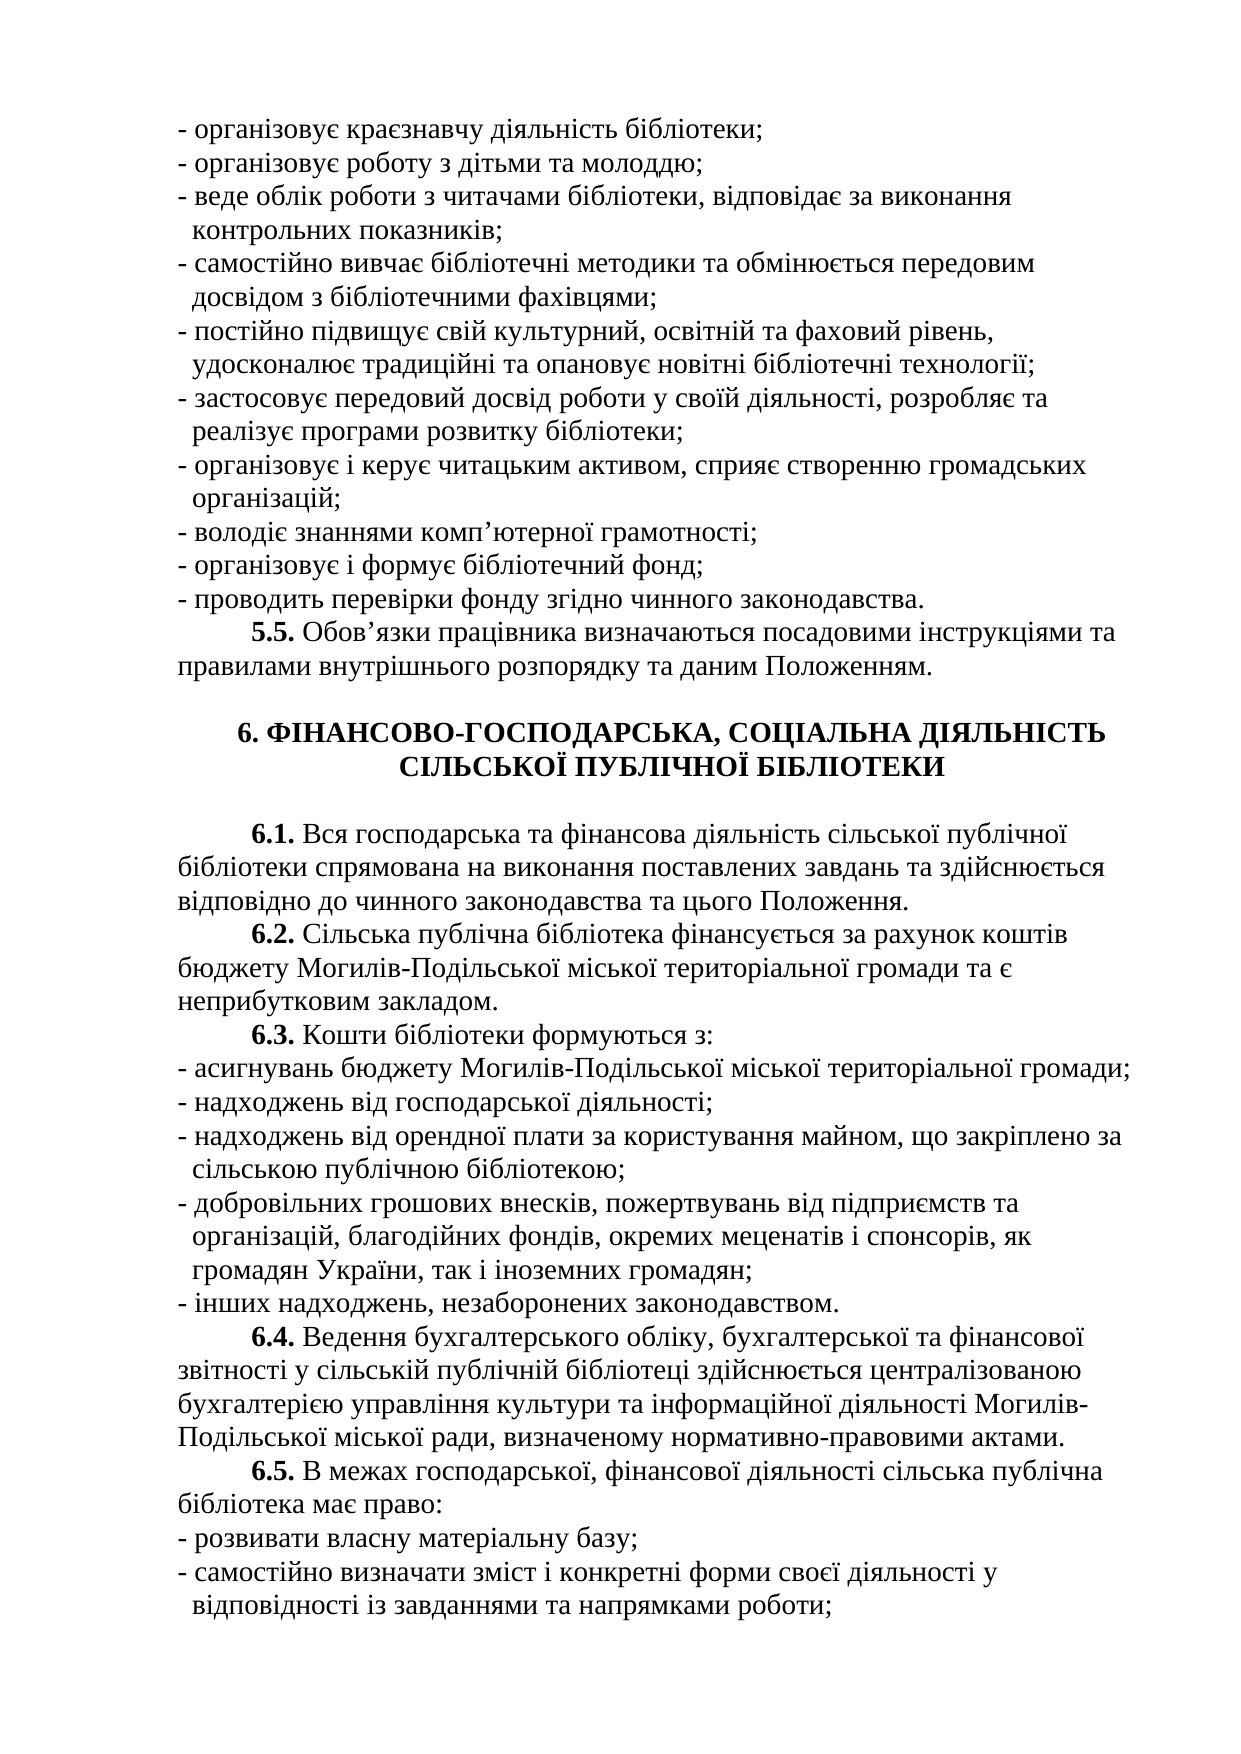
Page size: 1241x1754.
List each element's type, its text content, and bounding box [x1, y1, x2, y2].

text 6.4. Ведення бухгалтерського обліку, бухгалтерської та фінансової звітності у сільській публічній бібліотеці здійснюється централізованою бухгалтерією управління культури та інформаційної діяльності Могилів-Подільської міської ради, визначеному нормативно-правовими актами. [177, 1319, 1167, 1453]
text 6.1. Вся господарська та фінансова діяльність сільської публічної бібліотеки спрямована на виконання поставлених завдань та здійснюється відповідно до чинного законодавства та цього Положення. [177, 816, 1167, 916]
text 6. ФІНАНСОВО-ГОСПОДАРСЬКА, СОЦІАЛЬНА ДІЯЛЬНІСТЬ СІЛЬСЬКОЇ ПУБЛІЧНОЇ БІБЛІОТЕКИ [177, 715, 1167, 782]
text удосконалює традиційні та опановує новітні бібліотечні технології; [177, 346, 1167, 380]
text - надходжень від господарської діяльності; [177, 1084, 1167, 1118]
text відповідності із завданнями та напрямками роботи; [177, 1587, 1167, 1621]
text - розвивати власну матеріальну базу; [177, 1520, 1167, 1554]
text - самостійно вивчає бібліотечні методики та обмінюється передовим [177, 246, 1167, 279]
text 6.2. Сільська публічна бібліотека фінансується за рахунок коштів бюджету Могилів-Подільської міської територіальної громади та є неприбутковим закладом. [177, 916, 1167, 1017]
text громадян України, так і іноземних громадян; [177, 1252, 1167, 1285]
text контрольних показників; [177, 212, 1167, 246]
text - володіє знаннями комп’ютерної грамотності; [177, 514, 1167, 547]
text - організовує краєзнавчу діяльність бібліотеки; [177, 111, 1167, 145]
text - організовує роботу з дітьми та молоддю; [177, 145, 1167, 178]
text 6.3. Кошти бібліотеки формуються з: [177, 1017, 1167, 1051]
text - добровільних грошових внесків, пожертвувань від підприємств та [177, 1185, 1167, 1218]
text - проводить перевірки фонду згідно чинного законодавства. [177, 581, 1167, 614]
text - самостійно визначати зміст і конкретні форми своєї діяльності у [177, 1554, 1167, 1587]
text організацій, благодійних фондів, окремих меценатів і спонсорів, як [177, 1218, 1167, 1252]
text - застосовує передовий досвід роботи у своїй діяльності, розробляє та [177, 380, 1167, 413]
text - надходжень від орендної плати за користування майном, що закріплено за [177, 1118, 1167, 1151]
text - постійно підвищує свій культурний, освітній та фаховий рівень, [177, 313, 1167, 346]
text - інших надходжень, незаборонених законодавством. [177, 1285, 1167, 1319]
text - веде облік роботи з читачами бібліотеки, відповідає за виконання [177, 178, 1167, 212]
text організацій; [177, 480, 1167, 514]
text досвідом з бібліотечними фахівцями; [177, 279, 1167, 313]
text реалізує програми розвитку бібліотеки; [177, 413, 1167, 447]
text - організовує і керує читацьким активом, сприяє створенню громадських [177, 447, 1167, 480]
text - організовує і формує бібліотечний фонд; [177, 547, 1167, 581]
text - асигнувань бюджету Могилів-Подільської міської територіальної громади; [177, 1051, 1167, 1084]
text 5.5. Обов’язки працівника визначаються посадовими інструкціями та правилами внутрішнього розпорядку та даним Положенням. [177, 614, 1167, 682]
text сільською публічною бібліотекою; [177, 1151, 1167, 1185]
text 6.5. В межах господарської, фінансової діяльності сільська публічна бібліотека має право: [177, 1453, 1167, 1520]
